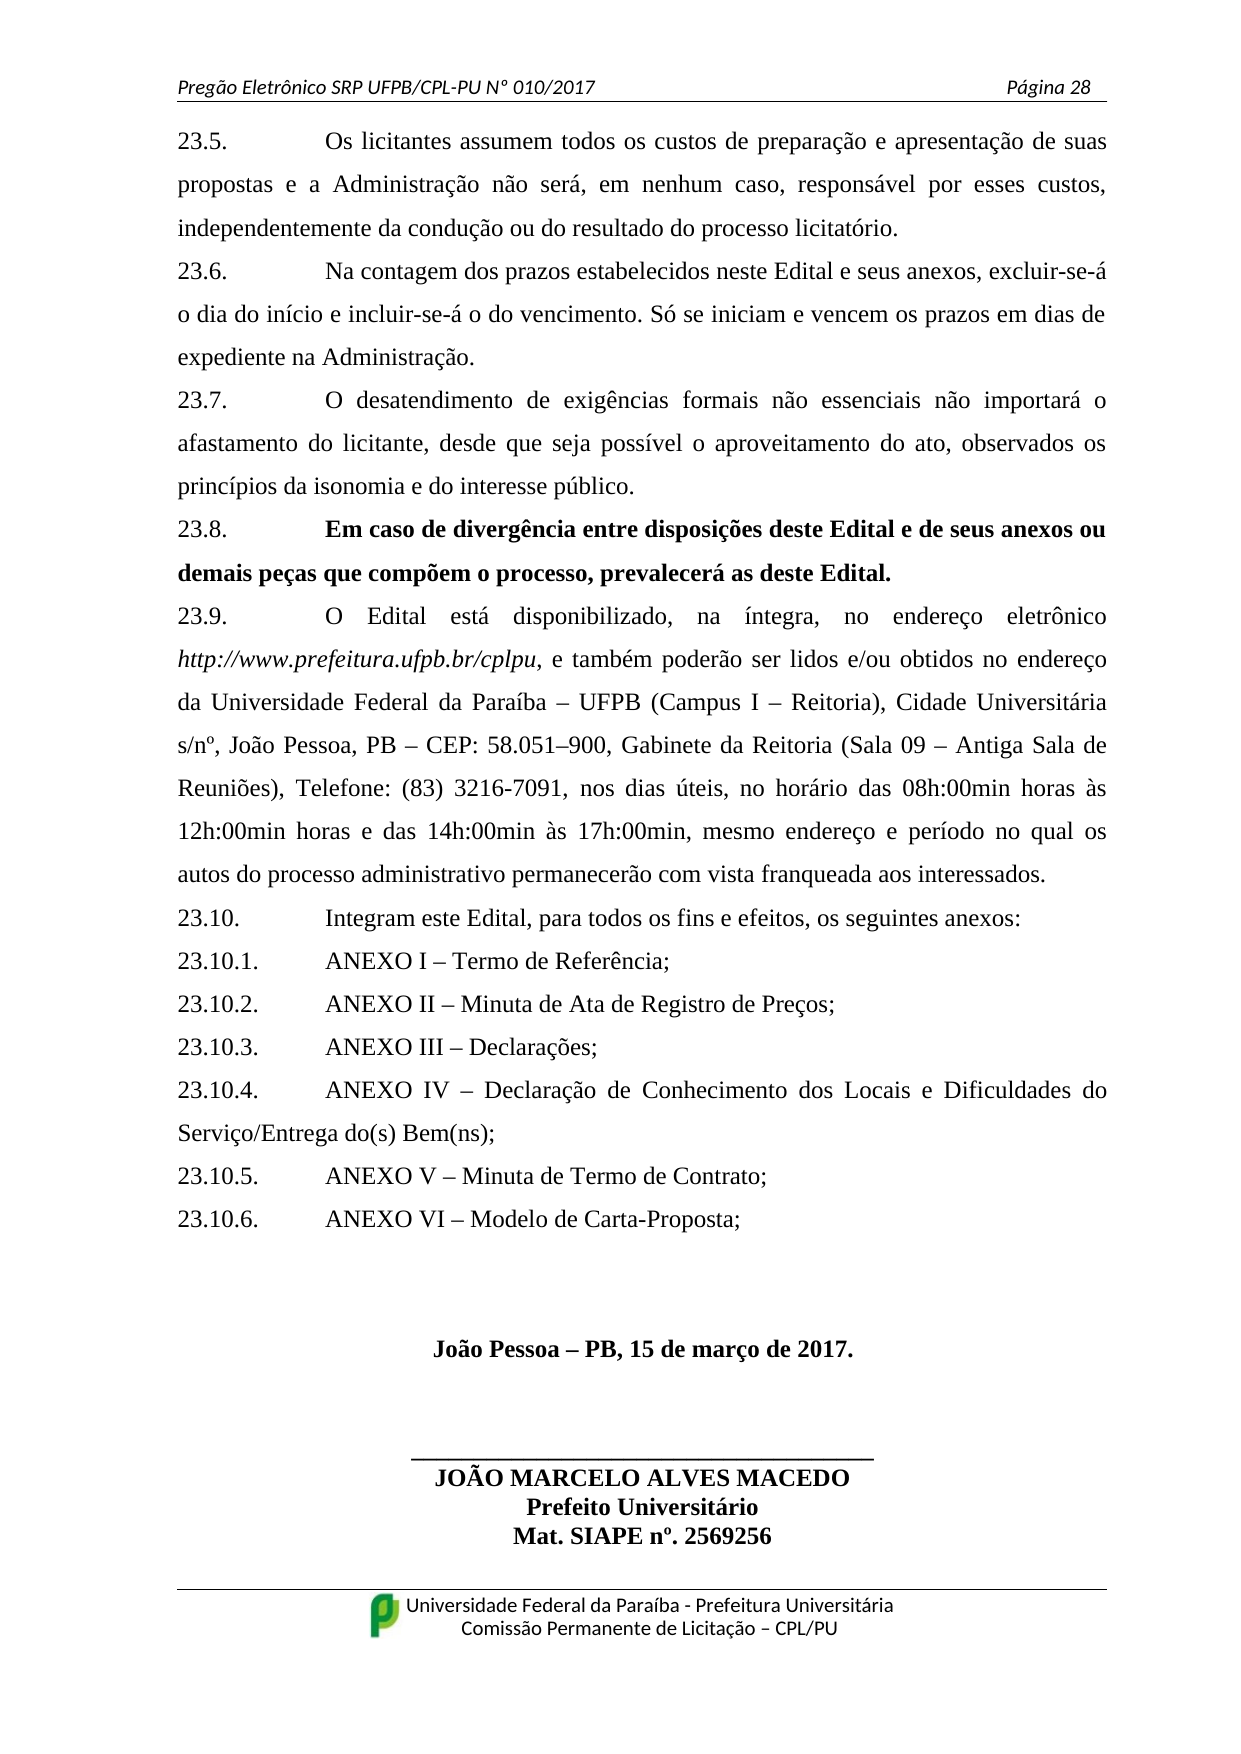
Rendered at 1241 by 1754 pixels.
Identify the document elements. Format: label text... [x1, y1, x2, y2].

list O Edital está disponibilizado, na íntegra, no endereço eletrônico http://www.prefeitura.ufpb.br/cplpu, e também poderão ser lidos e/ou obtidos no endereço da Universidade Federal da Paraíba – UFPB (Campus I – Reitoria), Cidade Universitária s/nº, João Pessoa, PB – CEP: 58.051–900, Gabinete da Reitoria (Sala 09 – Antiga Sala de Reuniões), Telefone: (83) 3216-7091, nos dias úteis, no horário das 08h:00min horas às 12h:00min horas e das 14h:00min às 17h:00min, mesmo endereço e período no qual os autos do processo administrativo permanecerão com vista franqueada aos interessados. [177, 601, 1107, 888]
list O desatendimento de exigências formais não essenciais não importará o afastamento do licitante, desde que seja possível o aproveitamento do ato, observados os princípios da isonomia e do interesse público. [177, 385, 1107, 500]
list Na contagem dos prazos estabelecidos neste Edital e seus anexos, excluir-se-á o dia do início e incluir-se-á o do vencimento. Só se iniciam e vencem os prazos em dias de expediente na Administração. [177, 256, 1107, 371]
list Em caso de divergência entre disposições deste Edital e de seus anexos ou demais peças que compõem o processo, prevalecerá as deste Edital. [177, 514, 1107, 586]
text JOÃO MARCELO ALVES MACEDO [177, 1463, 1107, 1492]
list Integram este Edital, para todos os fins e efeitos, os seguintes anexos: [177, 903, 1107, 931]
text Mat. SIAPE nº. 2569256 [177, 1521, 1107, 1549]
text _____________________________________ [177, 1434, 1107, 1463]
list ANEXO V – Minuta de Termo de Contrato; [177, 1161, 1107, 1190]
list ANEXO VI – Modelo de Carta-Proposta; [177, 1204, 1107, 1233]
text João Pessoa – PB, 15 de março de 2017. [177, 1334, 1109, 1363]
text Prefeito Universitário [177, 1492, 1107, 1521]
list ANEXO III – Declarações; [177, 1032, 1107, 1061]
list ANEXO I – Termo de Referência; [177, 946, 1107, 974]
list Os licitantes assumem todos os custos de preparação e apresentação de suas propostas e a Administração não será, em nenhum caso, responsável por esses custos, independentemente da condução ou do resultado do processo licitatório. [177, 126, 1107, 241]
list ANEXO IV – Declaração de Conhecimento dos Locais e Dificuldades do Serviço/Entrega do(s) Bem(ns); [177, 1075, 1107, 1147]
picture [368, 1592, 405, 1639]
list ANEXO II – Minuta de Ata de Registro de Preços; [177, 989, 1107, 1018]
